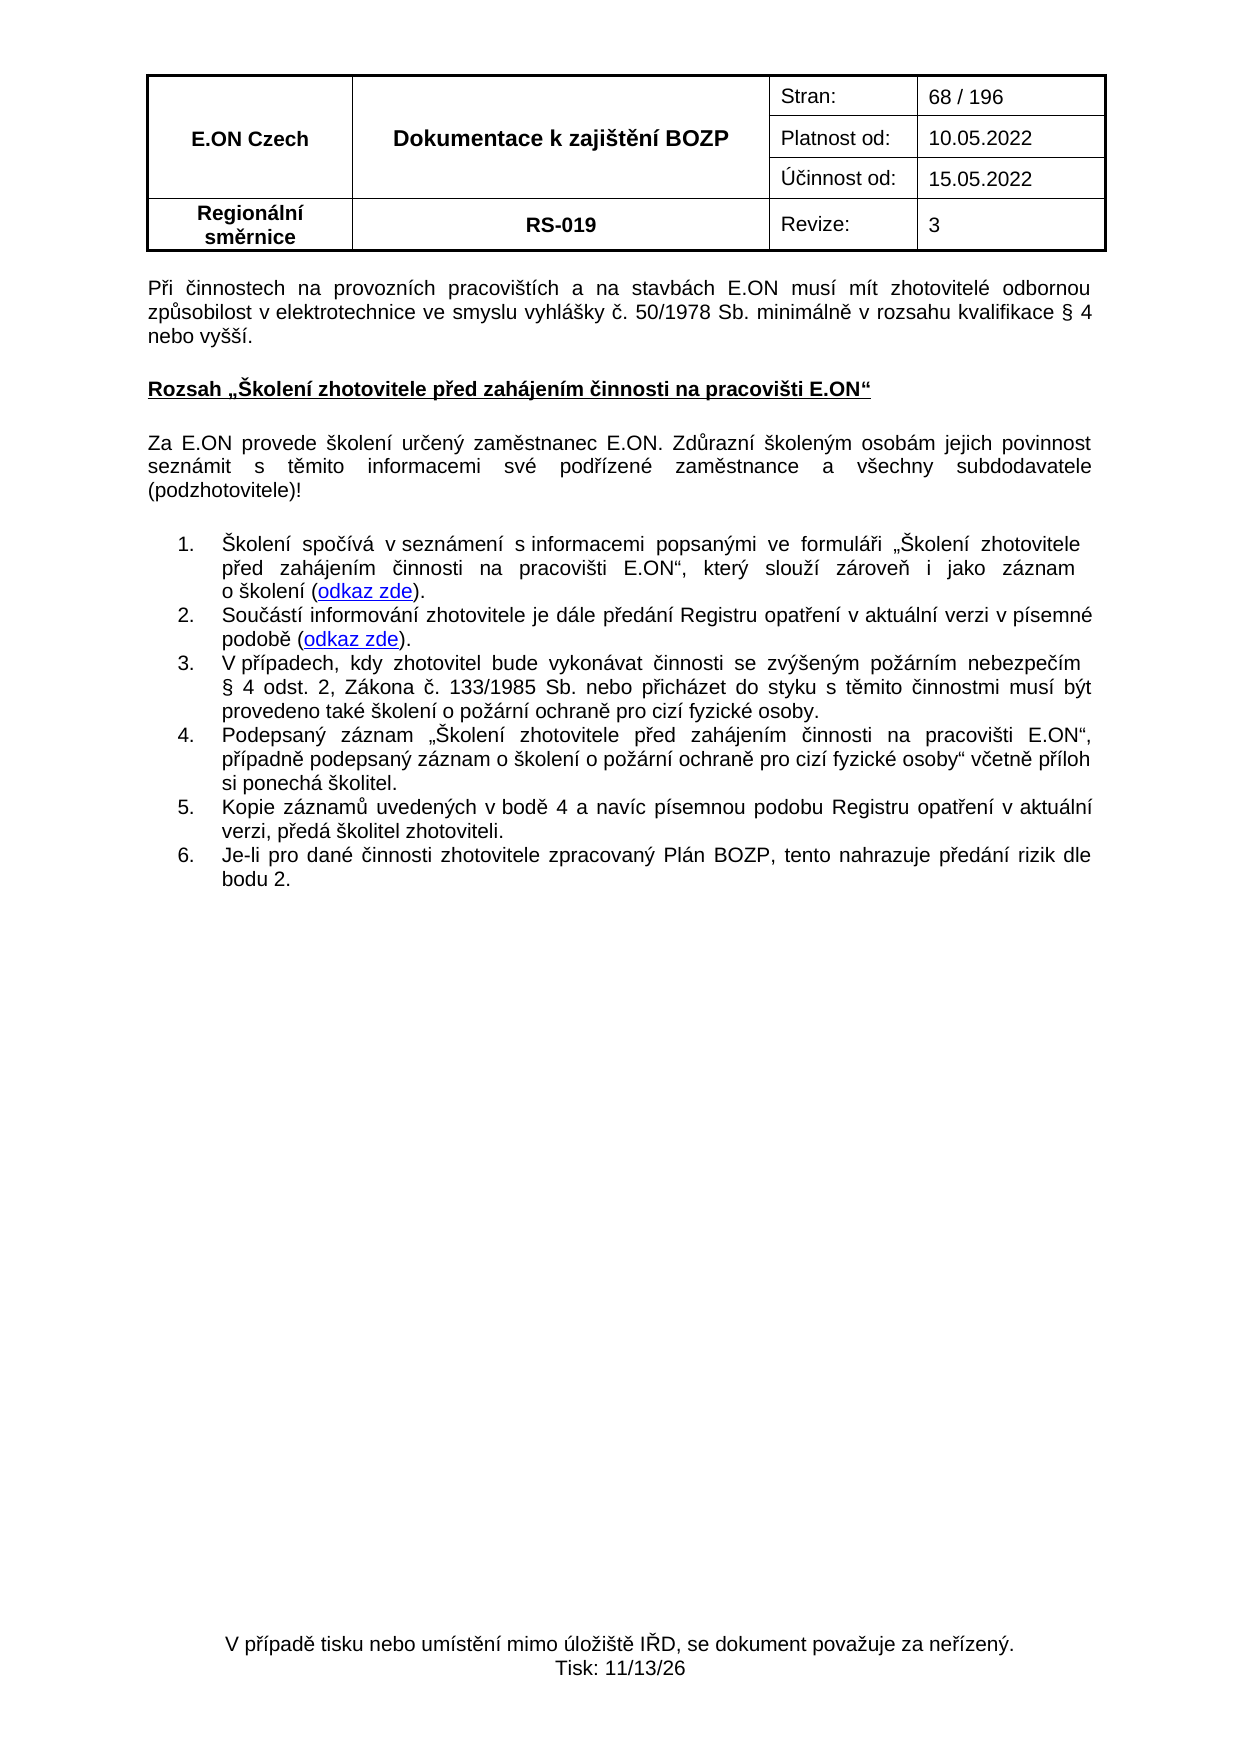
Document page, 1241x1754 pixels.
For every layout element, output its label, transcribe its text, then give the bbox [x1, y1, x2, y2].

list Podepsaný záznam „Školení zhotovitele před zahájením činnosti na pracovišti E.ON“, případně podepsaný záznam o školení o požární ochraně pro cizí fyzické osoby“ včetně příloh si ponechá školitel. [177, 723, 1092, 795]
title Rozsah „Školení zhotovitele před zahájením činnosti na pracovišti E.ON“ [148, 377, 1092, 401]
list V případech, kdy zhotovitel bude vykonávat činnosti se zvýšeným požárním nebezpečím § 4 odst. 2, Zákona č. 133/1985 Sb. nebo přicházet do styku s těmito činnostmi musí být provedeno také školení o požární ochraně pro cizí fyzické osoby. [177, 651, 1092, 723]
list Je-li pro dané činnosti zhotovitele zpracovaný Plán BOZP, tento nahrazuje předání rizik dle bodu 2. [177, 843, 1092, 891]
list Kopie záznamů uvedených v bodě 4 a navíc písemnou podobu Registru opatření v aktuální verzi, předá školitel zhotoviteli. [177, 795, 1092, 843]
list Školení spočívá v seznámení s informacemi popsanými ve formuláři „Školení zhotovitele před zahájením činnosti na pracovišti E.ON“, který slouží zároveň i jako záznam o školení (odkaz zde). [177, 531, 1092, 603]
list Součástí informování zhotovitele je dále předání Registru opatření v aktuální verzi v písemné podobě (odkaz zde). [177, 603, 1092, 651]
text Při činnostech na provozních pracovištích a na stavbách E.ON musí mít zhotovitelé odbornou způsobilost v elektrotechnice ve smyslu vyhlášky č. 50/1978 Sb. minimálně v rozsahu kvalifikace § 4 nebo vyšší. [148, 276, 1092, 348]
text Za E.ON provede školení určený zaměstnanec E.ON. Zdůrazní školeným osobám jejich povinnost seznámit s těmito informacemi své podřízené zaměstnance a všechny subdodavatele (podzhotovitele)! [148, 430, 1092, 502]
